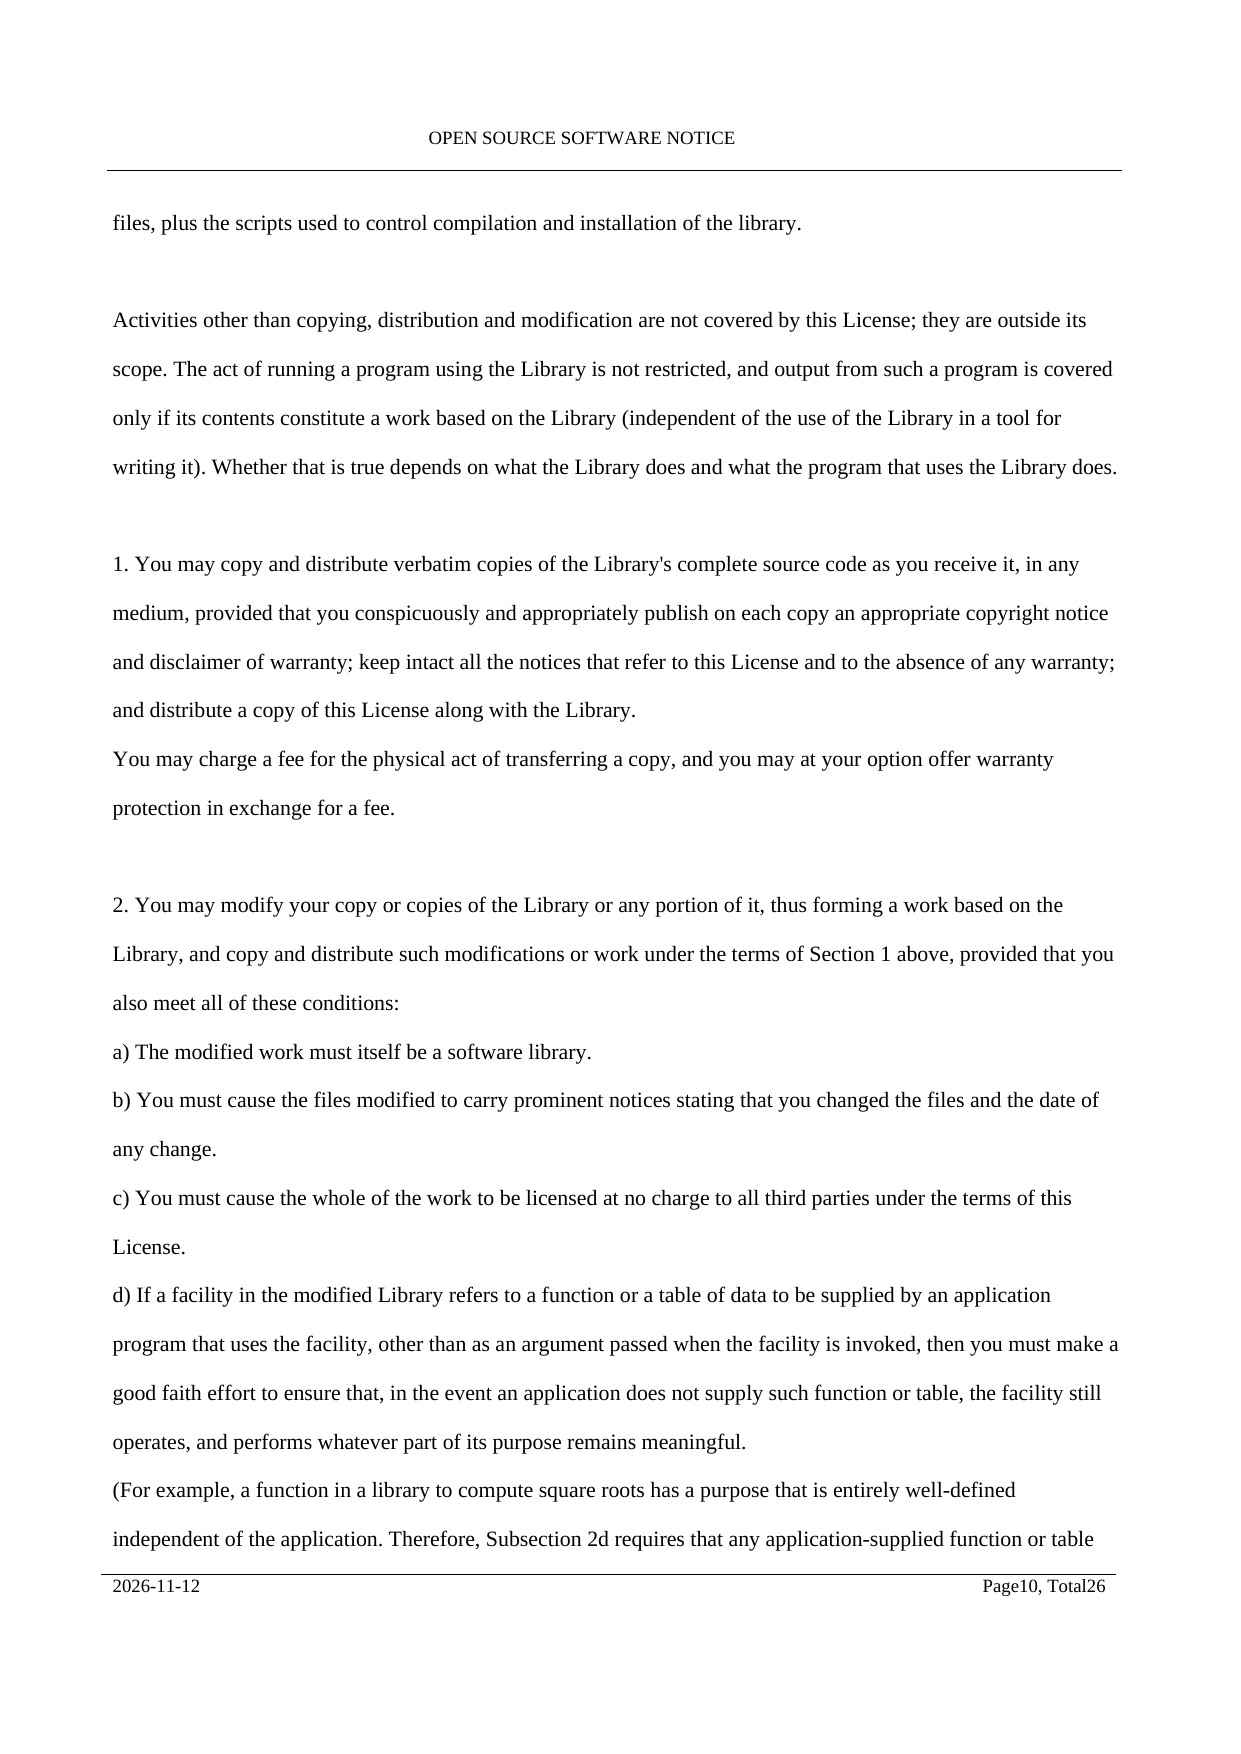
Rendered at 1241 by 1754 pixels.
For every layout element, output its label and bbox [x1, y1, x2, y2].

text [112, 206, 1128, 1555]
